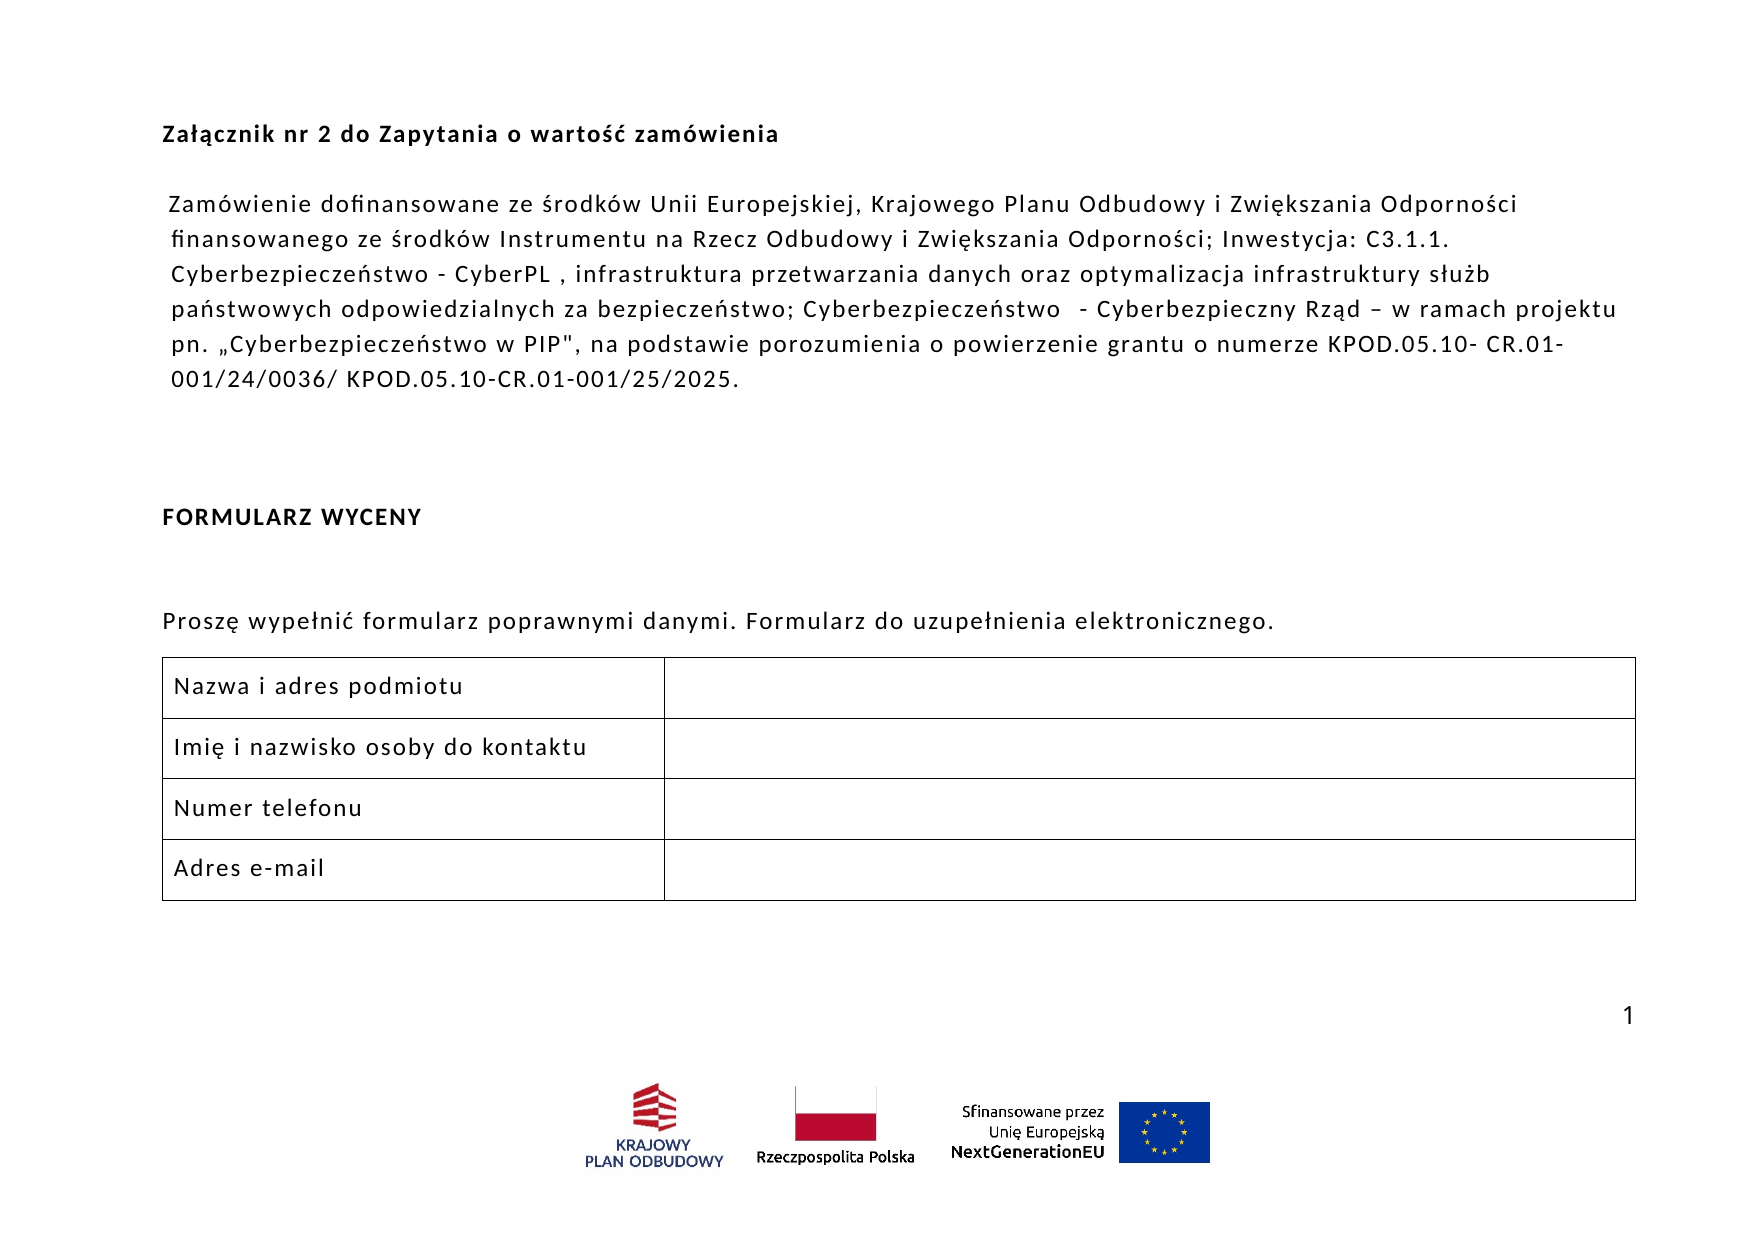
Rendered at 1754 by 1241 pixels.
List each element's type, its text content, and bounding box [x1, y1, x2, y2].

text Załącznik nr 2 do Zapytania o wartość zamówienia [162, 118, 1636, 149]
table_cell [665, 779, 1635, 839]
table_cell Imię i nazwisko osoby do kontaktu [163, 719, 664, 778]
table_header Nazwa i adres podmiotu [163, 658, 664, 717]
table_cell [665, 840, 1635, 900]
table_cell [665, 719, 1635, 778]
picture [569, 1066, 1230, 1183]
table_header [665, 658, 1635, 717]
table_cell Adres e-mail [163, 840, 664, 900]
text Proszę wypełnić formularz poprawnymi danymi. Formularz do uzupełnienia elektronicznego. [162, 605, 1636, 635]
text FORMULARZ WYCENY [162, 502, 1636, 532]
table_cell Numer telefonu [163, 779, 664, 839]
list Zamówienie dofinansowane ze środków Unii Europejskiej, Krajowego Planu Odbudowy i Zwiększania Odporności finansowanego ze środków Instrumentu na Rzecz Odbudowy i Zwiększania Odporności; Inwestycja: C3.1.1. Cyberbezpieczeństwo - CyberPL , infrastruktura przetwarzania danych oraz optymalizacja infrastruktury służb państwowych odpowiedzialnych za bezpieczeństwo; Cyberbezpieczeństwo - Cyberbezpieczny Rząd – w ramach projektu pn. „Cyberbezpieczeństwo w PIP", na podstawie porozumienia o powierzenie grantu o numerze KPOD.05.10- CR.01-001/24/0036/ KPOD.05.10-CR.01-001/25/2025. [168, 188, 1636, 394]
